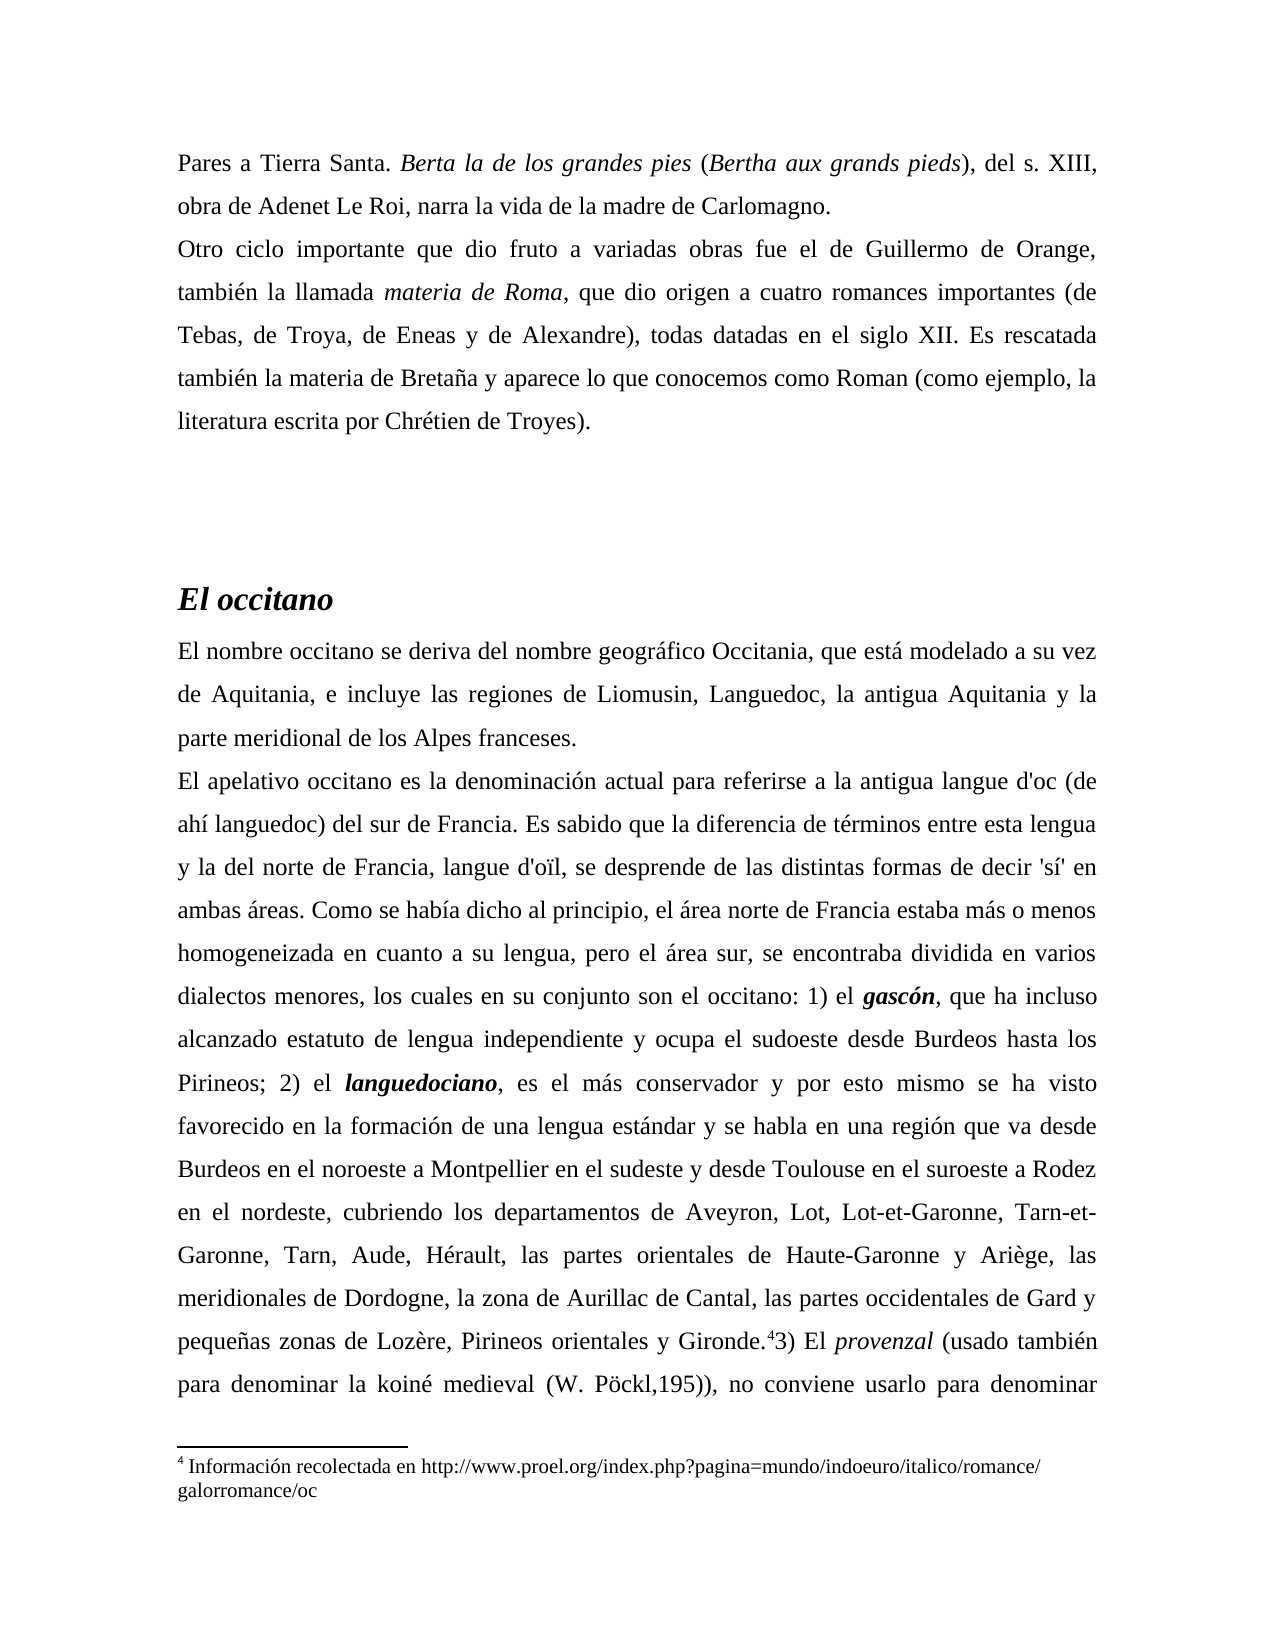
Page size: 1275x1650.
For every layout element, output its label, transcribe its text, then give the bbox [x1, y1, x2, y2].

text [177, 766, 1098, 1398]
text Otro ciclo importante que dio fruto a variadas obras fue el de Guillermo de Orange, también la llamada materia de Roma, que dio origen a cuatro romances importantes (de Tebas, de Troya, de Eneas y de Alexandre), todas datadas en el siglo XII. Es rescatada también la materia de Bretaña y aparece lo que conocemos como Roman (como ejemplo, la literatura escrita por Chrétien de Troyes). [177, 234, 1098, 435]
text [177, 148, 1098, 219]
text El nombre occitano se deriva del nombre geográfico Occitania, que está modelado a su vez de Aquitania, e incluye las regiones de Liomusin, Languedoc, la antigua Aquitania y la parte meridional de los Alpes franceses. [177, 636, 1098, 751]
text El occitano [177, 579, 1098, 617]
